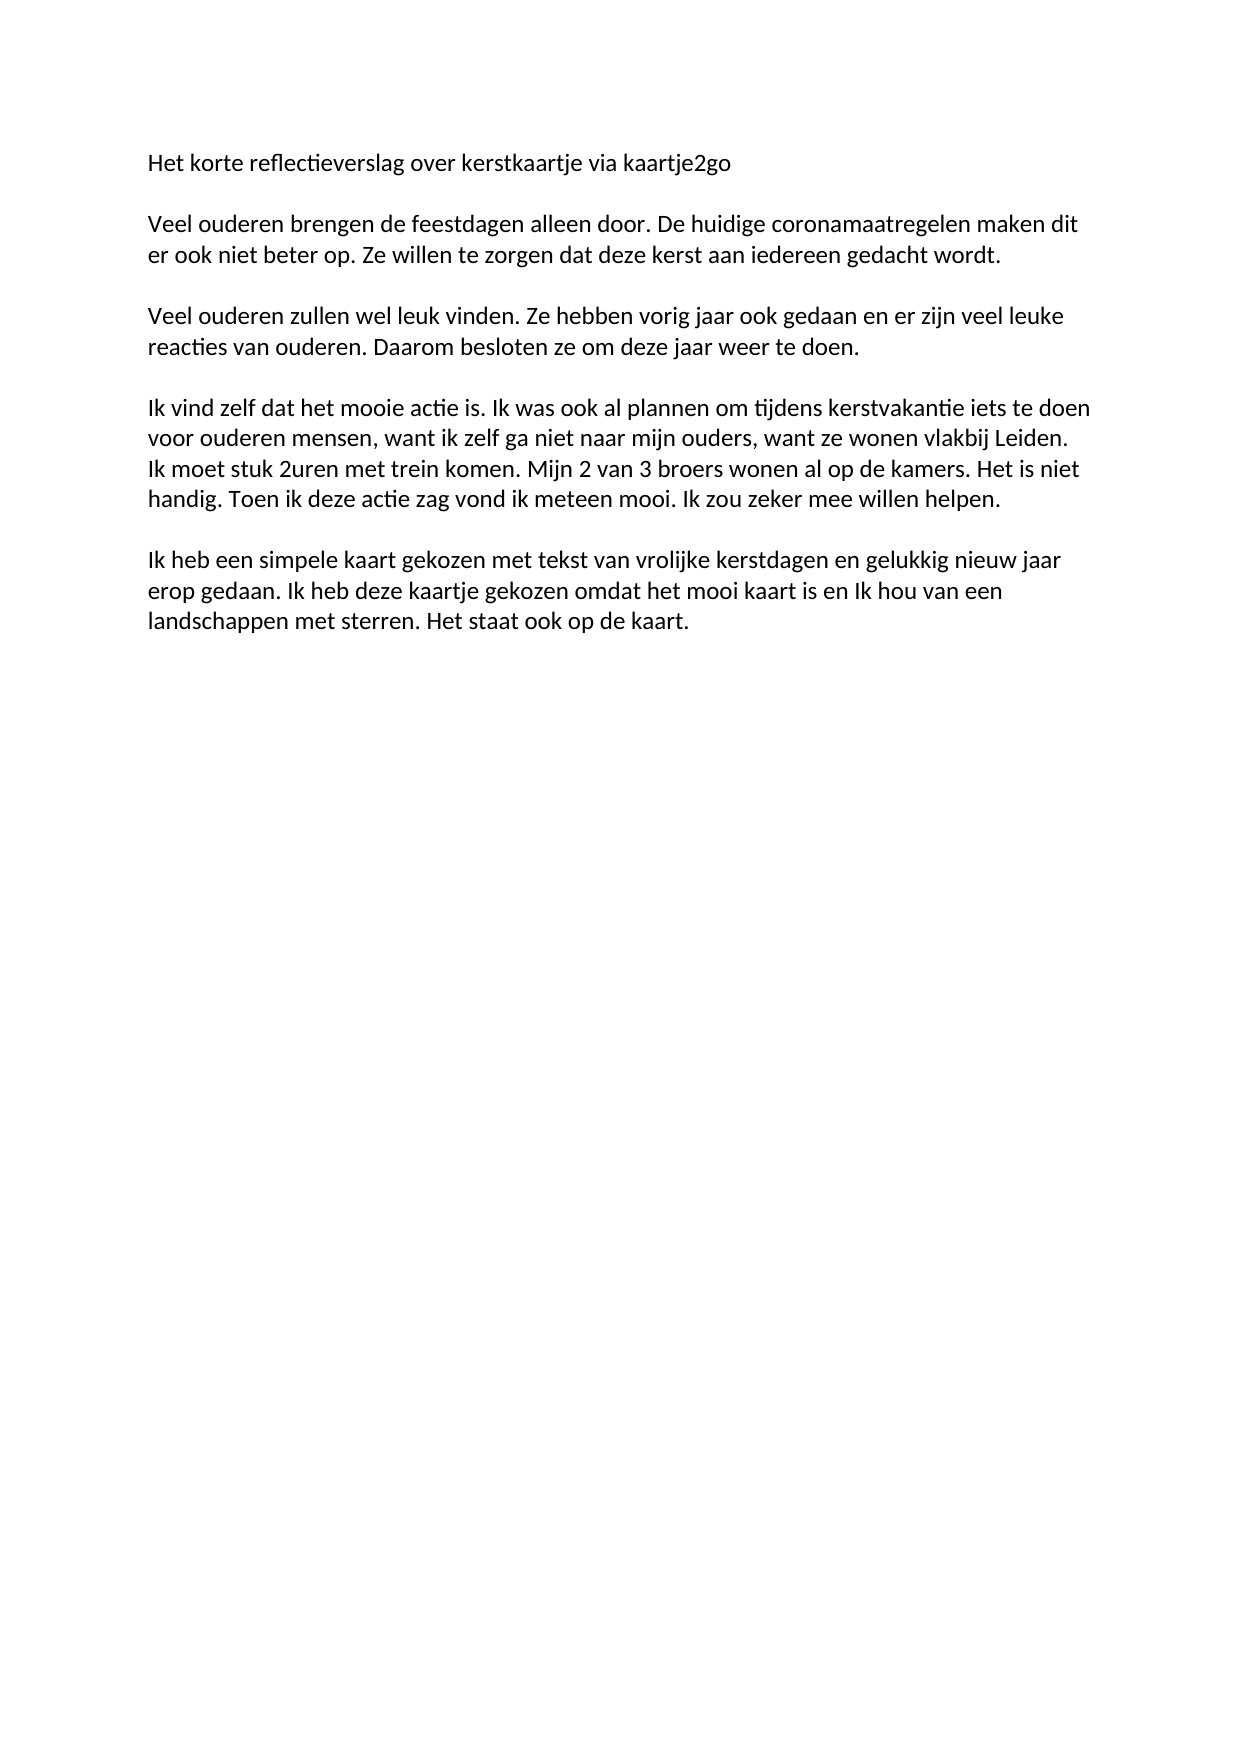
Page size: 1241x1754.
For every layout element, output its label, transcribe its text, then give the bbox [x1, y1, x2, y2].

text Ik heb een simpele kaart gekozen met tekst van vrolijke kerstdagen en gelukkig nieuw jaar erop gedaan. Ik heb deze kaartje gekozen omdat het mooi kaart is en Ik hou van een landschappen met sterren. Het staat ook op de kaart. [148, 544, 1093, 636]
text Veel ouderen zullen wel leuk vinden. Ze hebben vorig jaar ook gedaan en er zijn veel leuke reacties van ouderen. Daarom besloten ze om deze jaar weer te doen. [148, 300, 1093, 361]
text Veel ouderen brengen de feestdagen alleen door. De huidige coronamaatregelen maken dit er ook niet beter op. Ze willen te zorgen dat deze kerst aan iedereen gedacht wordt. [148, 209, 1093, 270]
text Het korte reflectieverslag over kerstkaartje via kaartje2go [148, 148, 1093, 178]
text Ik vind zelf dat het mooie actie is. Ik was ook al plannen om tijdens kerstvakantie iets te doen voor ouderen mensen, want ik zelf ga niet naar mijn ouders, want ze wonen vlakbij Leiden. Ik moet stuk 2uren met trein komen. Mijn 2 van 3 broers wonen al op de kamers. Het is niet handig. Toen ik deze actie zag vond ik meteen mooi. Ik zou zeker mee willen helpen. [148, 392, 1093, 514]
